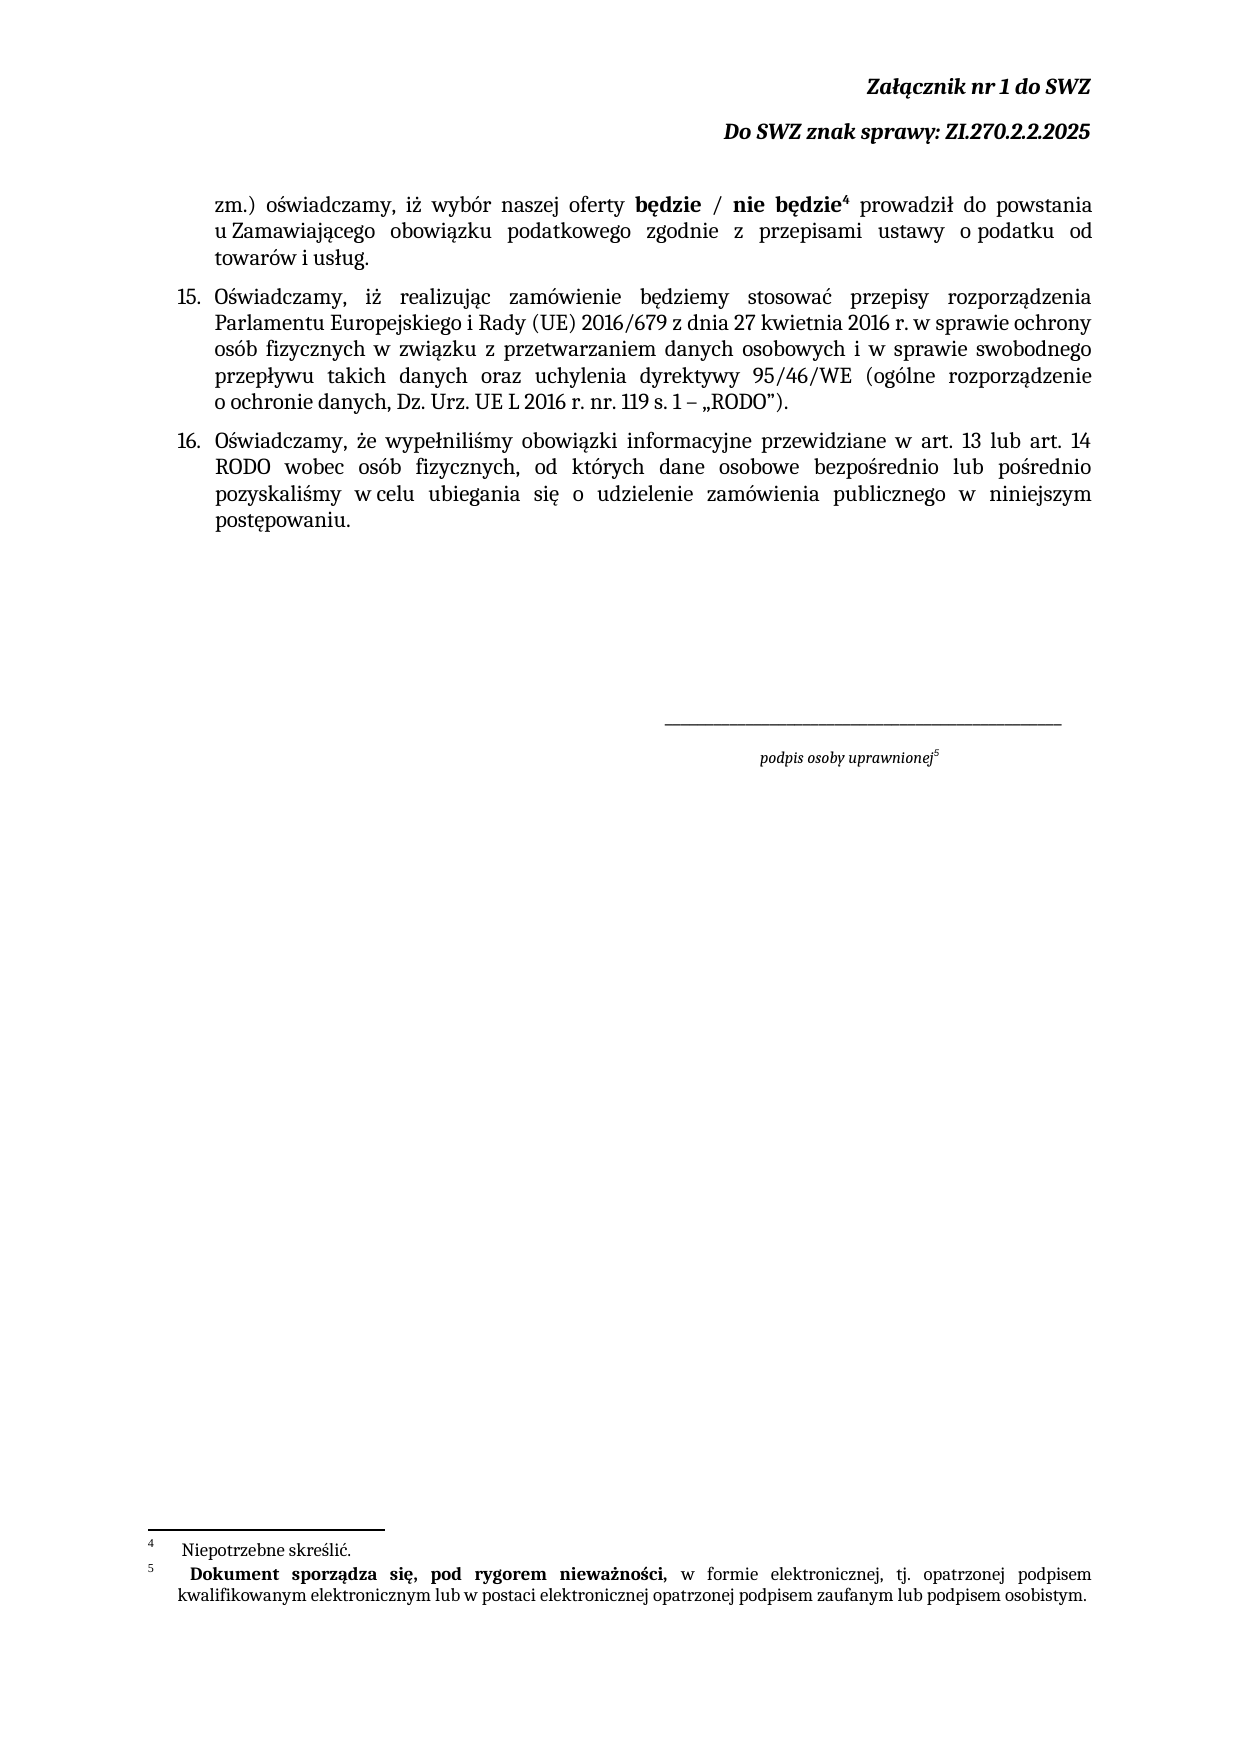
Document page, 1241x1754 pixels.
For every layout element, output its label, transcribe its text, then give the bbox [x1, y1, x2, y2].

text podpis osoby uprawnionej [664, 747, 1093, 767]
text _________________________________________________ [664, 703, 1093, 729]
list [177, 192, 1093, 271]
list Oświadczamy, iż realizując zamówienie będziemy stosować przepisy rozporządzenia Parlamentu Europejskiego i Rady (UE) 2016/679 z dnia 27 kwietnia 2016 r. w sprawie ochrony osób fizycznych w związku z przetwarzaniem danych osobowych i w sprawie swobodnego przepływu takich danych oraz uchylenia dyrektywy 95/46/WE (ogólne rozporządzenie o ochronie danych, Dz. Urz. UE L 2016 r. nr. 119 s. 1 – „RODO”). [177, 283, 1093, 415]
list Oświadczamy, że wypełniliśmy obowiązki informacyjne przewidziane w art. 13 lub art. 14 RODO wobec osób fizycznych, od których dane osobowe bezpośrednio lub pośrednio pozyskaliśmy w celu ubiegania się o udzielenie zamówienia publicznego w niniejszym postępowaniu. [177, 428, 1093, 533]
